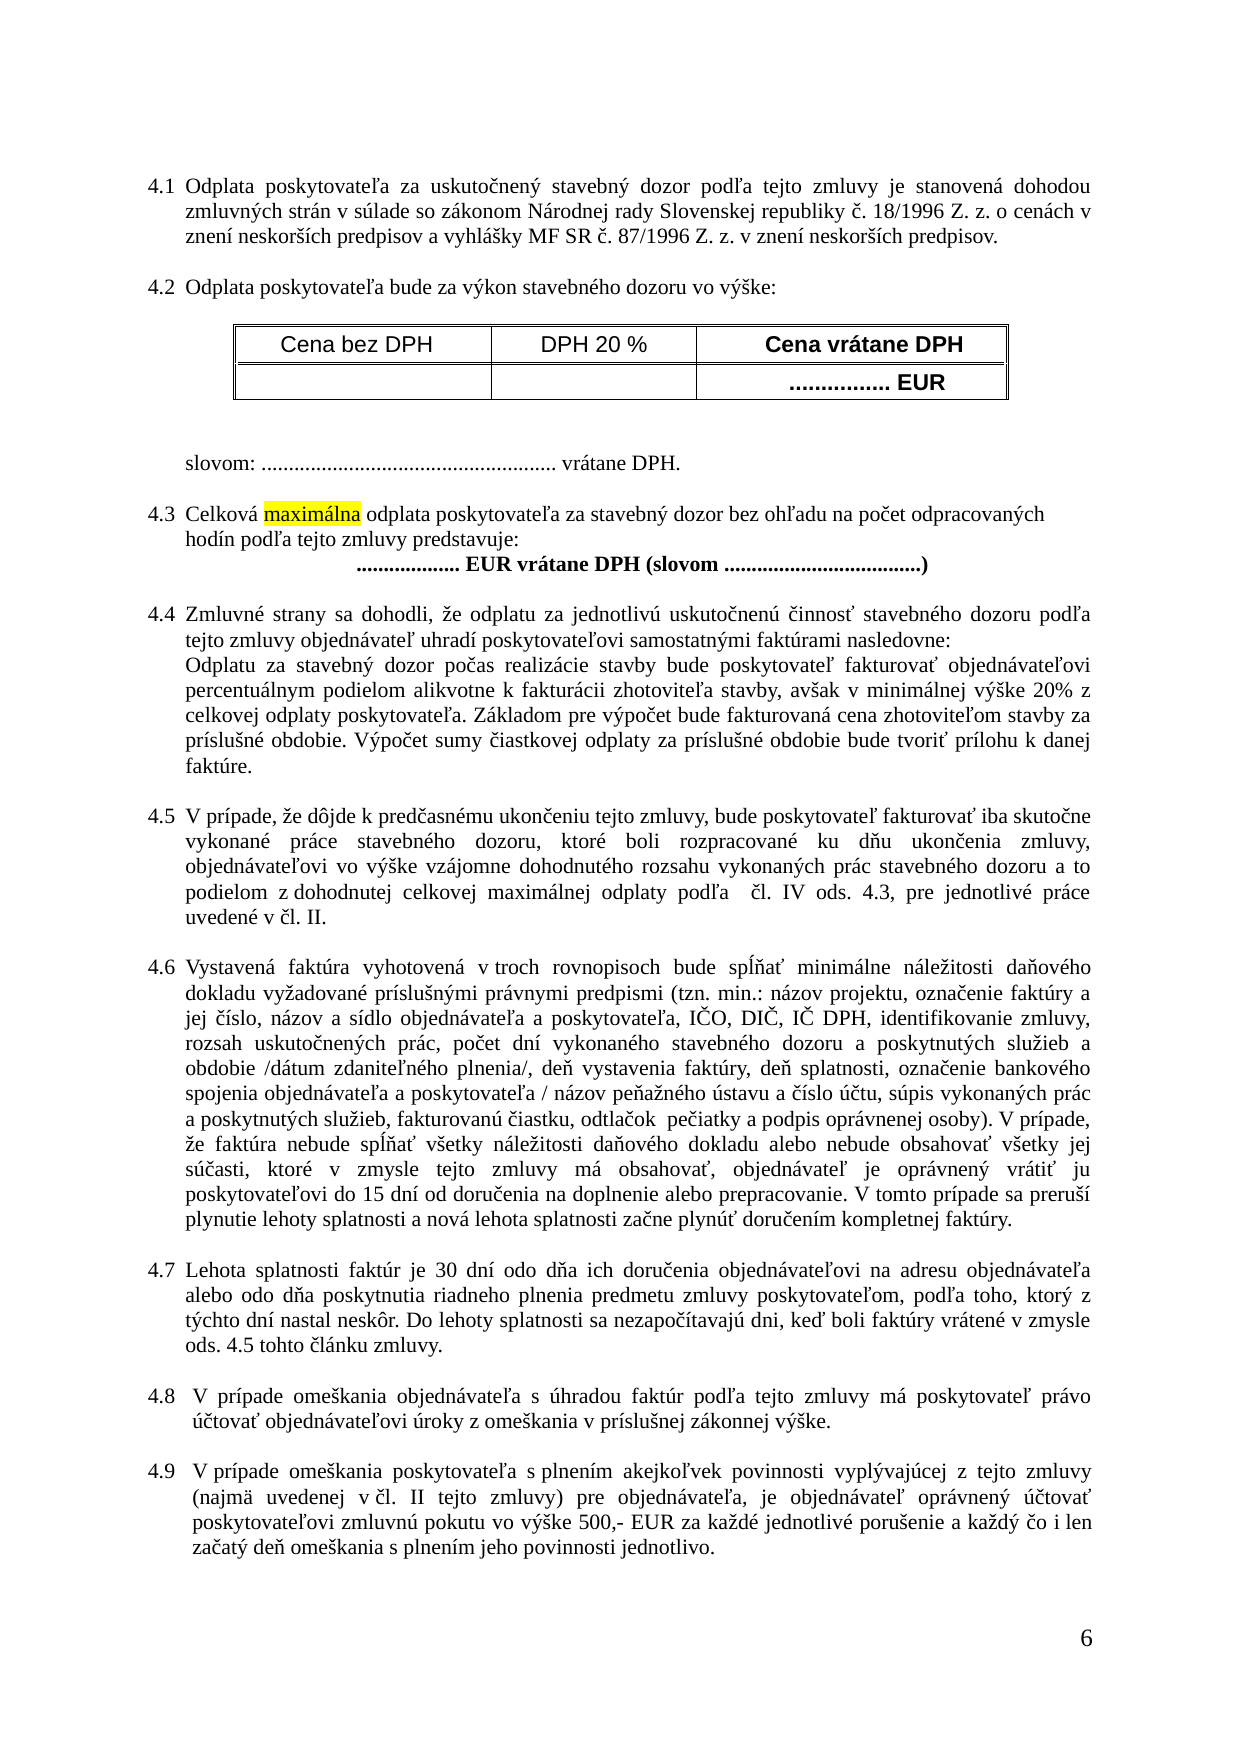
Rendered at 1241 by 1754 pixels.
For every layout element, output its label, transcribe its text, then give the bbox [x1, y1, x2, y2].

list Odplata poskytovateľa za uskutočnený stavebný dozor podľa tejto zmluvy je stanovená dohodou zmluvných strán v súlade so zákonom Národnej rady Slovenskej republiky č. 18/1996 Z. z. o cenách v znení neskorších predpisov a vyhlášky MF SR č. 87/1996 Z. z. v znení neskorších predpisov. [148, 173, 1092, 248]
list Zmluvné strany sa dohodli, že odplatu za jednotlivú uskutočnenú činnosť stavebného dozoru podľa tejto zmluvy objednávateľ uhradí poskytovateľovi samostatnými faktúrami nasledovne: [148, 601, 1092, 652]
text Odplatu za stavebný dozor počas realizácie stavby bude poskytovateľ fakturovať objednávateľovi percentuálnym podielom alikvotne k fakturácii zhotoviteľa stavby, avšak v minimálnej výške 20% z celkovej odplaty poskytovateľa. Základom pre výpočet bude fakturovaná cena zhotoviteľom stavby za príslušné obdobie. Výpočet sumy čiastkovej odplaty za príslušné obdobie bude tvoriť prílohu k danej faktúre. [185, 652, 1092, 778]
list V prípade omeškania poskytovateľa s plnením akejkoľvek povinnosti vyplývajúcej z tejto zmluvy (najmä uvedenej v čl. II tejto zmluvy) pre objednávateľa, je objednávateľ oprávnený účtovať poskytovateľovi zmluvnú pokutu vo výške 500,- EUR za každé jednotlivé porušenie a každý čo i len začatý deň omeškania s plnením jeho povinnosti jednotlivo. [148, 1458, 1092, 1559]
list Celková maximálna odplata poskytovateľa za stavebný dozor bez ohľadu na počet odpracovaných hodín podľa tejto zmluvy predstavuje: [148, 501, 1093, 551]
list V prípade, že dôjde k predčasnému ukončeniu tejto zmluvy, bude poskytovateľ fakturovať iba skutočne vykonané práce stavebného dozoru, ktoré boli rozpracované ku dňu ukončenia zmluvy, objednávateľovi vo výške vzájomne dohodnutého rozsahu vykonaných prác stavebného dozoru a to podielom z dohodnutej celkovej maximálnej odplaty podľa čl. IV ods. 4.3, pre jednotlivé práce uvedené v čl. II. [148, 803, 1092, 929]
text ................... EUR vrátane DPH (slovom ....................................) [192, 551, 1092, 576]
text slovom: ...................................................... vrátane DPH. [185, 450, 1092, 475]
list V prípade omeškania objednávateľa s úhradou faktúr podľa tejto zmluvy má poskytovateľ právo účtovať objednávateľovi úroky z omeškania v príslušnej zákonnej výške. [148, 1383, 1092, 1433]
list Vystavená faktúra vyhotovená v troch rovnopisoch bude spĺňať minimálne náležitosti daňového dokladu vyžadované príslušnými právnymi predpismi (tzn. min.: názov projektu, označenie faktúry a jej číslo, názov a sídlo objednávateľa a poskytovateľa, IČO, DIČ, IČ DPH, identifikovanie zmluvy, rozsah uskutočnených prác, počet dní vykonaného stavebného dozoru a poskytnutých služieb a obdobie /dátum zdaniteľného plnenia/, deň vystavenia faktúry, deň splatnosti, označenie bankového spojenia objednávateľa a poskytovateľa / názov peňažného ústavu a číslo účtu, súpis vykonaných prác a poskytnutých služieb, fakturovanú čiastku, odtlačok pečiatky a podpis oprávnenej osoby). V prípade, že faktúra nebude spĺňať všetky náležitosti daňového dokladu alebo nebude obsahovať všetky jej súčasti, ktoré v zmysle tejto zmluvy má obsahovať, objednávateľ je oprávnený vrátiť ju poskytovateľovi do 15 dní od doručenia na doplnenie alebo prepracovanie. V tomto prípade sa preruší plynutie lehoty splatnosti a nová lehota splatnosti začne plynúť doručením kompletnej faktúry. [148, 954, 1092, 1232]
list Lehota splatnosti faktúr je 30 dní odo dňa ich doručenia objednávateľovi na adresu objednávateľa alebo odo dňa poskytnutia riadneho plnenia predmetu zmluvy poskytovateľom, podľa toho, ktorý z týchto dní nastal neskôr. Do lehoty splatnosti sa nezapočítavajú dni, keď boli faktúry vrátené v zmysle ods. 4.5 tohto článku zmluvy. [148, 1257, 1092, 1358]
list Odplata poskytovateľa bude za výkon stavebného dozoru vo výške: [148, 274, 1092, 299]
